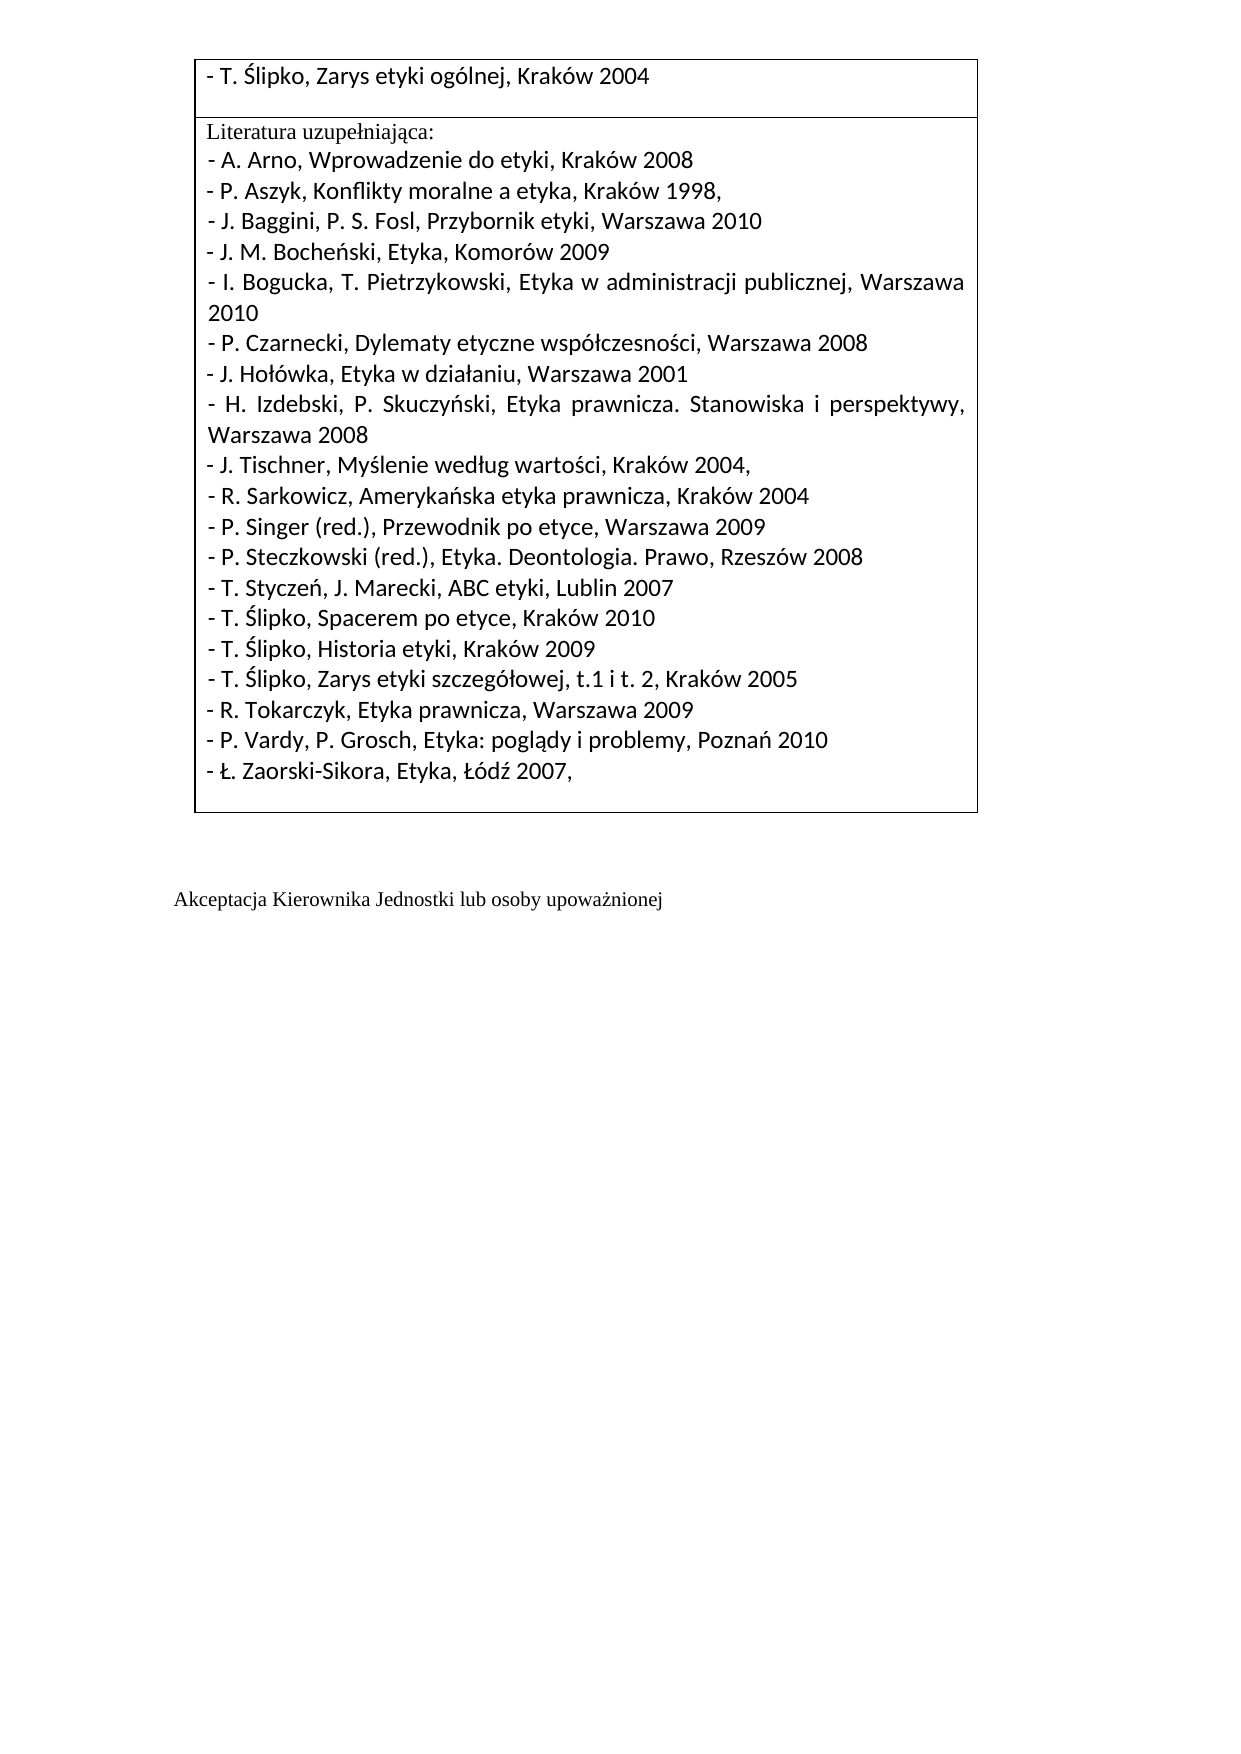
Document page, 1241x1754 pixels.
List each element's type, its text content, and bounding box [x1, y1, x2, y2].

text Akceptacja Kierownika Jednostki lub osoby upoważnionej [173, 887, 1104, 911]
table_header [196, 60, 977, 117]
table_cell Literatura uzupełniająca: - A. Arno, Wprowadzenie do etyki, Kraków 2008 - P. Aszyk, Konflikty moralne a etyka, Kraków 1998, - J. Baggini, P. S. Fosl, Przybornik etyki, Warszawa 2010 - J. M. Bocheński, Etyka, Komorów 2009 - I. Bogucka, T. Pietrzykowski, Etyka w administracji publicznej, Warszawa 2010 - P. Czarnecki, Dylematy etyczne współczesności, Warszawa 2008 - J. Hołówka, Etyka w działaniu, Warszawa 2001 - H. Izdebski, P. Skuczyński, Etyka prawnicza. Stanowiska i perspektywy, Warszawa 2008 - J. Tischner, Myślenie według wartości, Kraków 2004, - R. Sarkowicz, Amerykańska etyka prawnicza, Kraków 2004 - P. Singer (red.), Przewodnik po etyce, Warszawa 2009 - P. Steczkowski (red.), Etyka. Deontologia. Prawo, Rzeszów 2008 - T. Styczeń, J. Marecki, ABC etyki, Lublin 2007 - T. Ślipko, Spacerem po etyce, Kraków 2010 - T. Ślipko, Historia etyki, Kraków 2009 - T. Ślipko, Zarys etyki szczegółowej, t.1 i t. 2, Kraków 2005 - R. Tokarczyk, Etyka prawnicza, Warszawa 2009 - P. Vardy, P. Grosch, Etyka: poglądy i problemy, Poznań 2010 - Ł. Zaorski-Sikora, Etyka, Łódź 2007, [196, 118, 977, 812]
